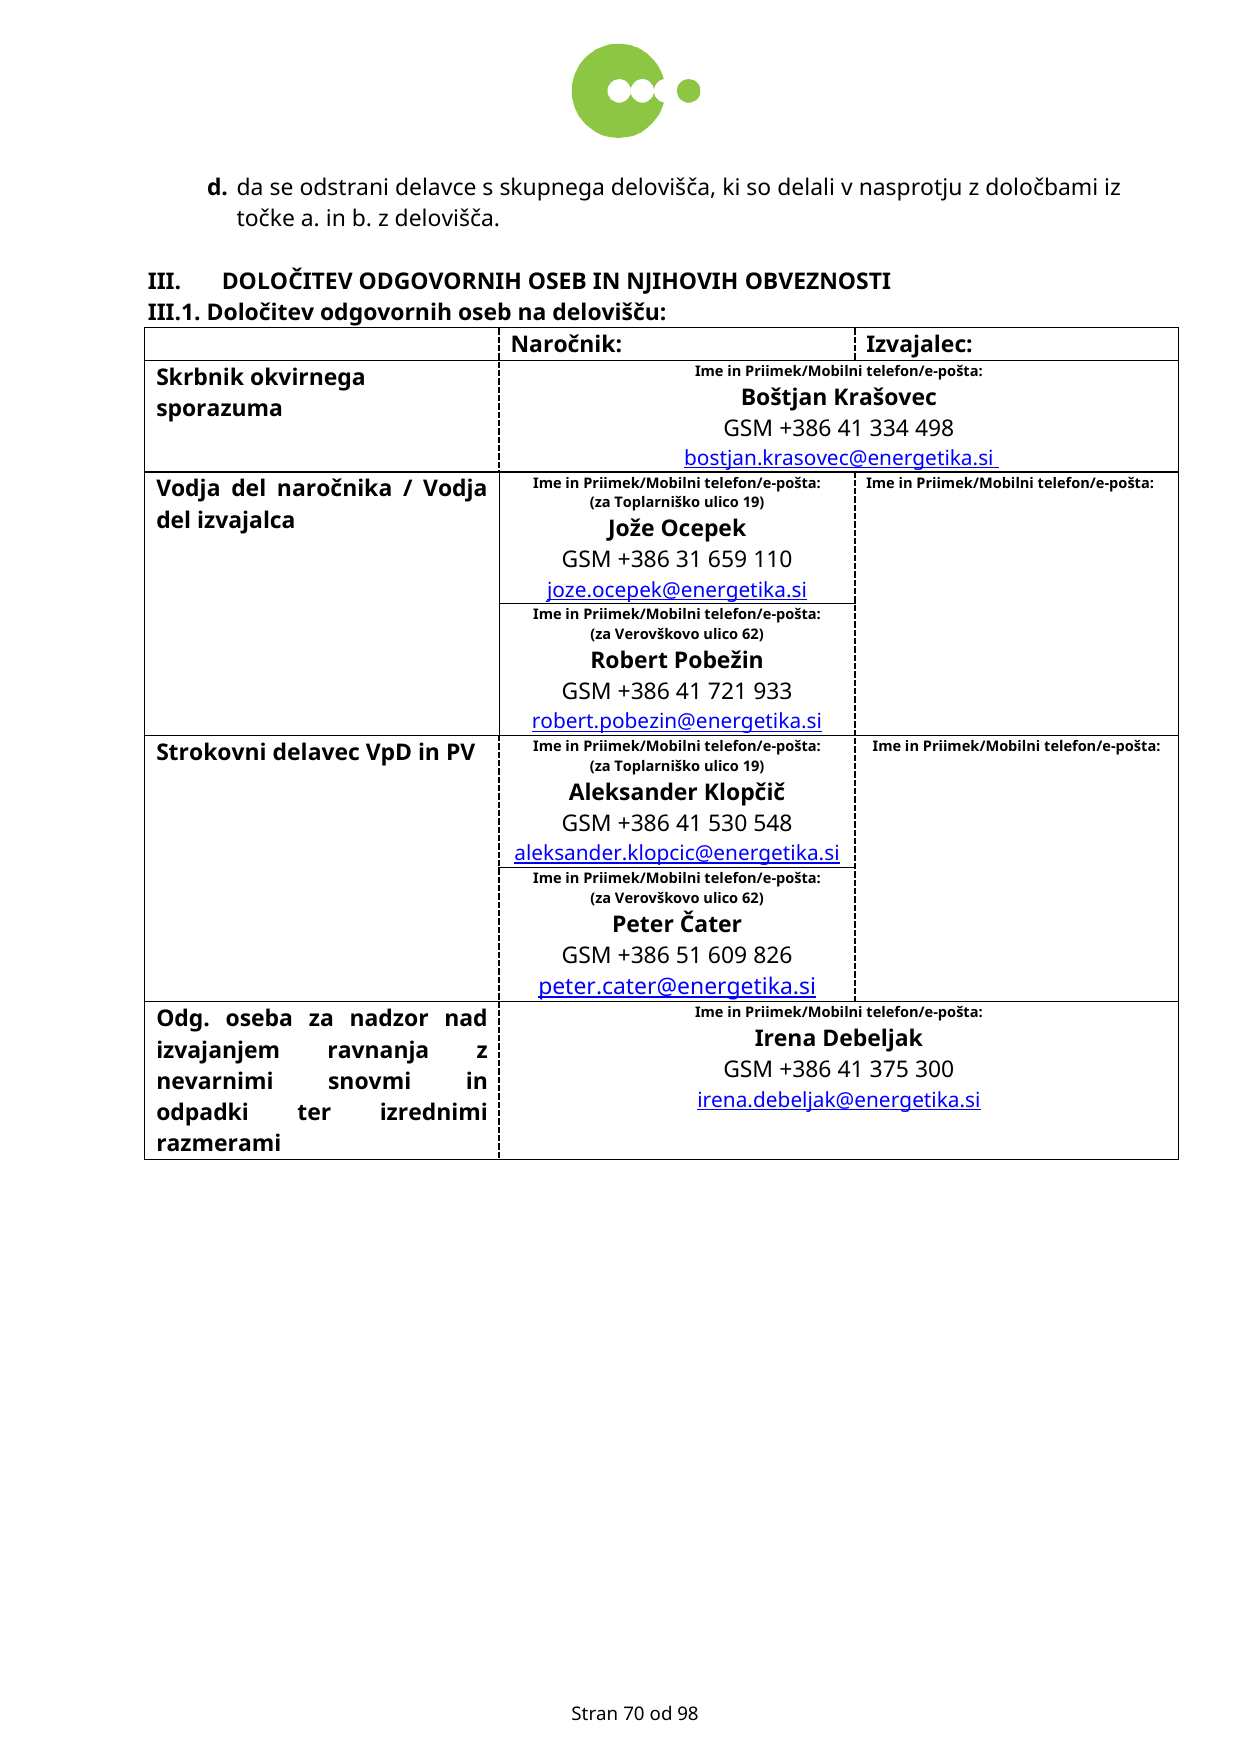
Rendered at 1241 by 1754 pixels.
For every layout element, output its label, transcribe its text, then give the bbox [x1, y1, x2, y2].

table_cell Strokovni delavec VpD in PV [145, 736, 499, 1001]
table_cell Ime in Priimek/Mobilni telefon/e-pošta: Irena Debeljak GSM +386 41 375 300 irena.debeljak@energetika.si [499, 1002, 1178, 1158]
table_header Izvajalec: [855, 328, 1178, 359]
table_cell [145, 603, 499, 735]
table_cell Skrbnik okvirnega sporazuma [145, 361, 499, 471]
table_cell Ime in Priimek/Mobilni telefon/e-pošta: [855, 473, 1178, 603]
table_cell Ime in Priimek/Mobilni telefon/e-pošta: [855, 736, 1178, 1001]
table_cell Ime in Priimek/Mobilni telefon/e-pošta: (za Verovškovo ulico 62) Robert Pobežin GSM +386 41 721 933 robert.pobezin@energetika.si [500, 604, 855, 735]
text III. DOLOČITEV ODGOVORNIH OSEB IN NJIHOVIH OBVEZNOSTI [148, 265, 1117, 296]
table_header Naročnik: [499, 328, 855, 359]
table_cell Odg. oseba za nadzor nad izvajanjem ravnanja z nevarnimi snovmi in odpadki ter izrednimi razmerami [145, 1002, 499, 1158]
table_header [145, 328, 499, 359]
text III.1. Določitev odgovornih oseb na delovišču: [148, 296, 1122, 327]
list da se odstrani delavce s skupnega delovišča, ki so delali v nasprotju z določbami iz točke a. in b. z delovišča. [207, 171, 1122, 233]
table_cell Ime in Priimek/Mobilni telefon/e-pošta: (za Verovškovo ulico 62) Peter Čater GSM +386 51 609 826 peter.cater@energetika.si [499, 868, 855, 1001]
table_cell Vodja del naročnika / Vodja del izvajalca [145, 473, 499, 603]
table_cell Ime in Priimek/Mobilni telefon/e-pošta: (za Toplarniško ulico 19) Jože Ocepek GSM +386 31 659 110 joze.ocepek@energetika.si [500, 473, 855, 603]
table_cell Ime in Priimek/Mobilni telefon/e-pošta: Boštjan Krašovec GSM +386 41 334 498 bostjan.krasovec@energetika.si [499, 361, 1178, 471]
table_cell Ime in Priimek/Mobilni telefon/e-pošta: (za Toplarniško ulico 19) Aleksander Klopčič GSM +386 41 530 548 aleksander.klopcic@energetika.si [499, 736, 855, 867]
table_cell [855, 603, 1178, 735]
